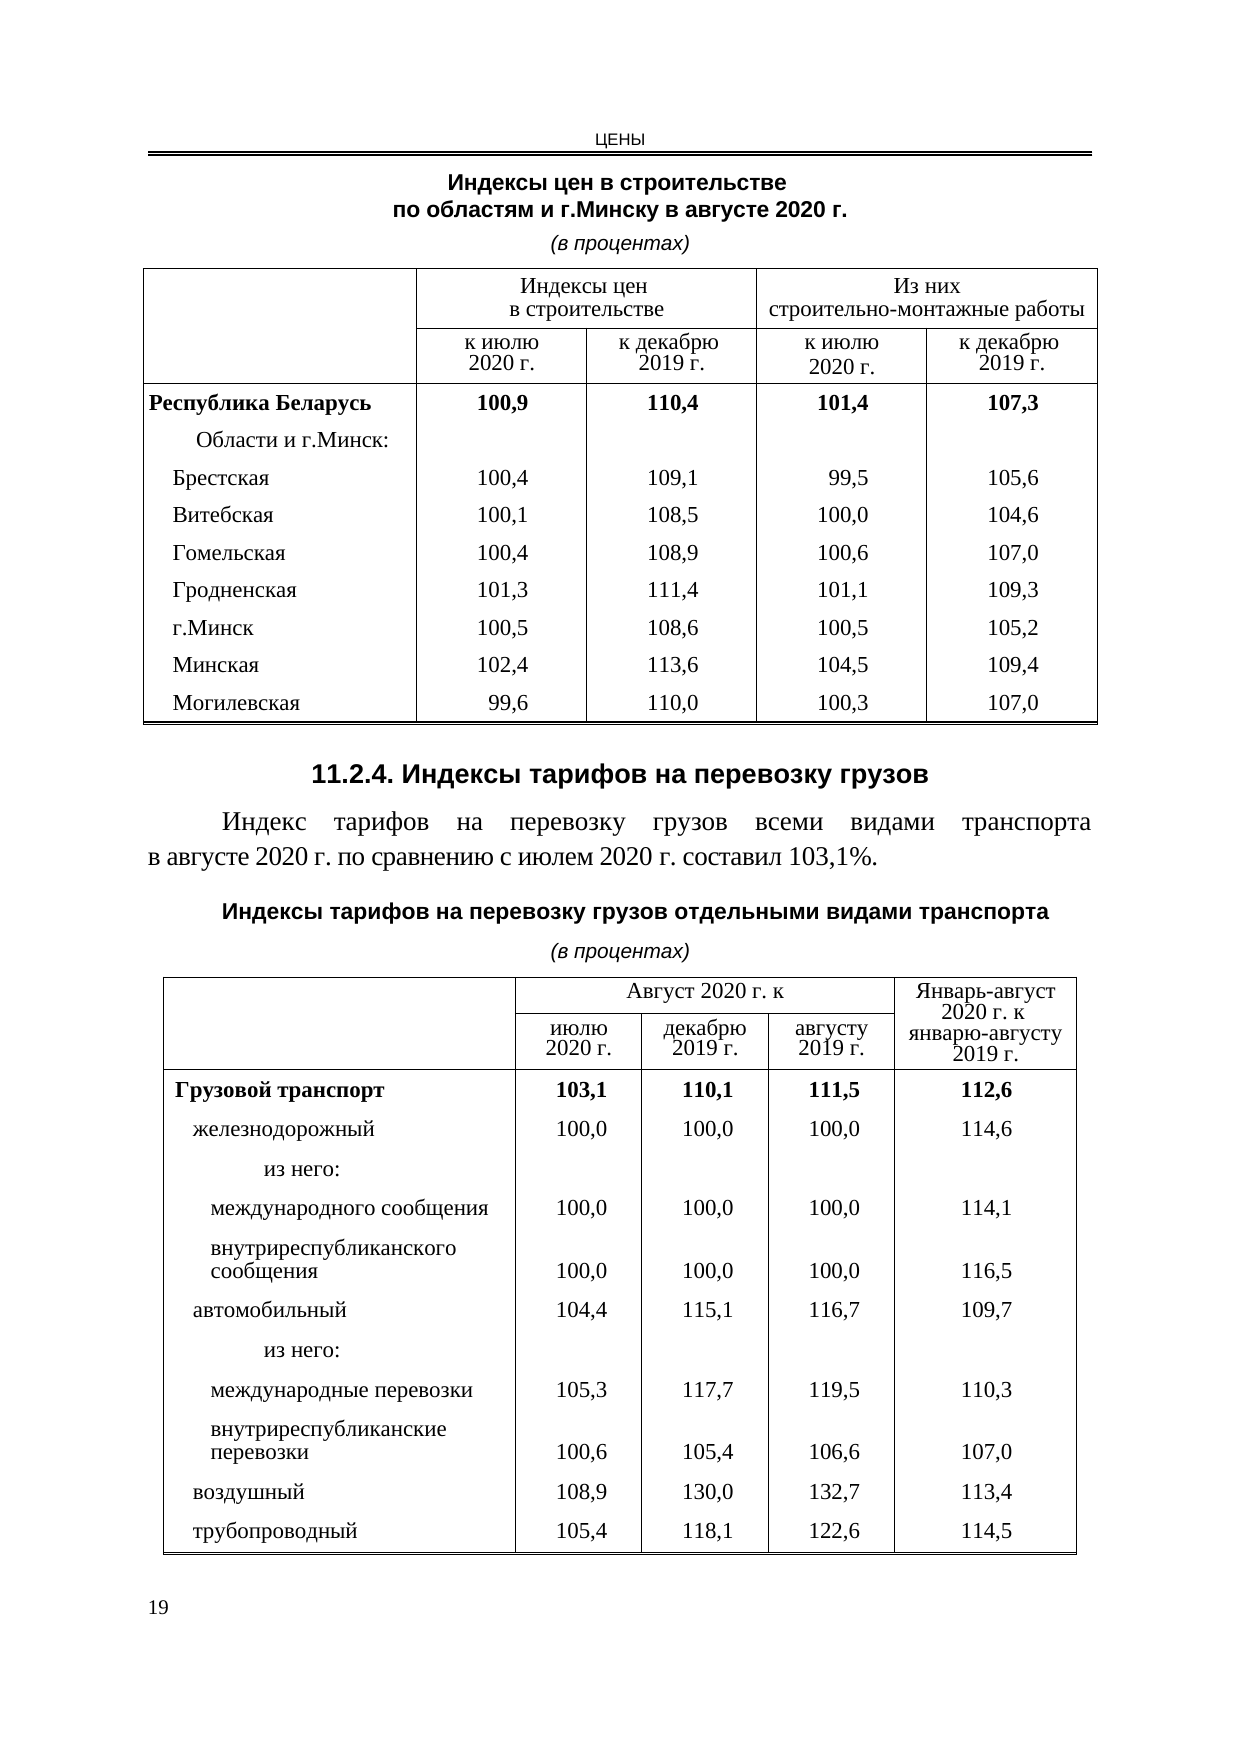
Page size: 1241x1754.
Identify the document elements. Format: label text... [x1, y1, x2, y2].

text Индекс тарифов на перевозку грузов всеми видами транспорта в августе 2020 г. по сравнению с июлем 2020 г. составил 103,1%. [148, 802, 1092, 872]
text Индексы тарифов на перевозку грузов отдельными видами транспорта [148, 897, 1092, 924]
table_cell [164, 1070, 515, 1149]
text Индексы цен в строительстве по областям и г.Минску в августе 2020 г. [148, 168, 1092, 222]
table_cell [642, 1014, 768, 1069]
text (в процентах) [148, 937, 1092, 964]
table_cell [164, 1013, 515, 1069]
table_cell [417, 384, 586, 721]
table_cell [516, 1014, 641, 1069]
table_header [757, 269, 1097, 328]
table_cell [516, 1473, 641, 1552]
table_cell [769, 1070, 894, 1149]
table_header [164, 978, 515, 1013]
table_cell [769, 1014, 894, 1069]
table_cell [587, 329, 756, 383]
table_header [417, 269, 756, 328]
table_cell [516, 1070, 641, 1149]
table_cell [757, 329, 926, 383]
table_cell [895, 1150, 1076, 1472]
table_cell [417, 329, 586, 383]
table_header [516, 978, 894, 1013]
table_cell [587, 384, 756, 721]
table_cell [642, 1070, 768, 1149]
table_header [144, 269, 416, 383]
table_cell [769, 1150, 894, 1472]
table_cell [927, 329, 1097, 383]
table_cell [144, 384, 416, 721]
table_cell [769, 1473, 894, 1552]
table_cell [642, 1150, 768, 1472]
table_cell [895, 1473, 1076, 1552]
text (в процентах) [148, 229, 1092, 256]
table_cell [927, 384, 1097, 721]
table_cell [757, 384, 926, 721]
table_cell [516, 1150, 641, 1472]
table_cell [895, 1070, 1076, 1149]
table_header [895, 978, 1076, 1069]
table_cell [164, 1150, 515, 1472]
text 11.2.4. Индексы тарифов на перевозку грузов [148, 762, 1092, 789]
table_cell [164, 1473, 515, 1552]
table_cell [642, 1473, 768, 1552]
